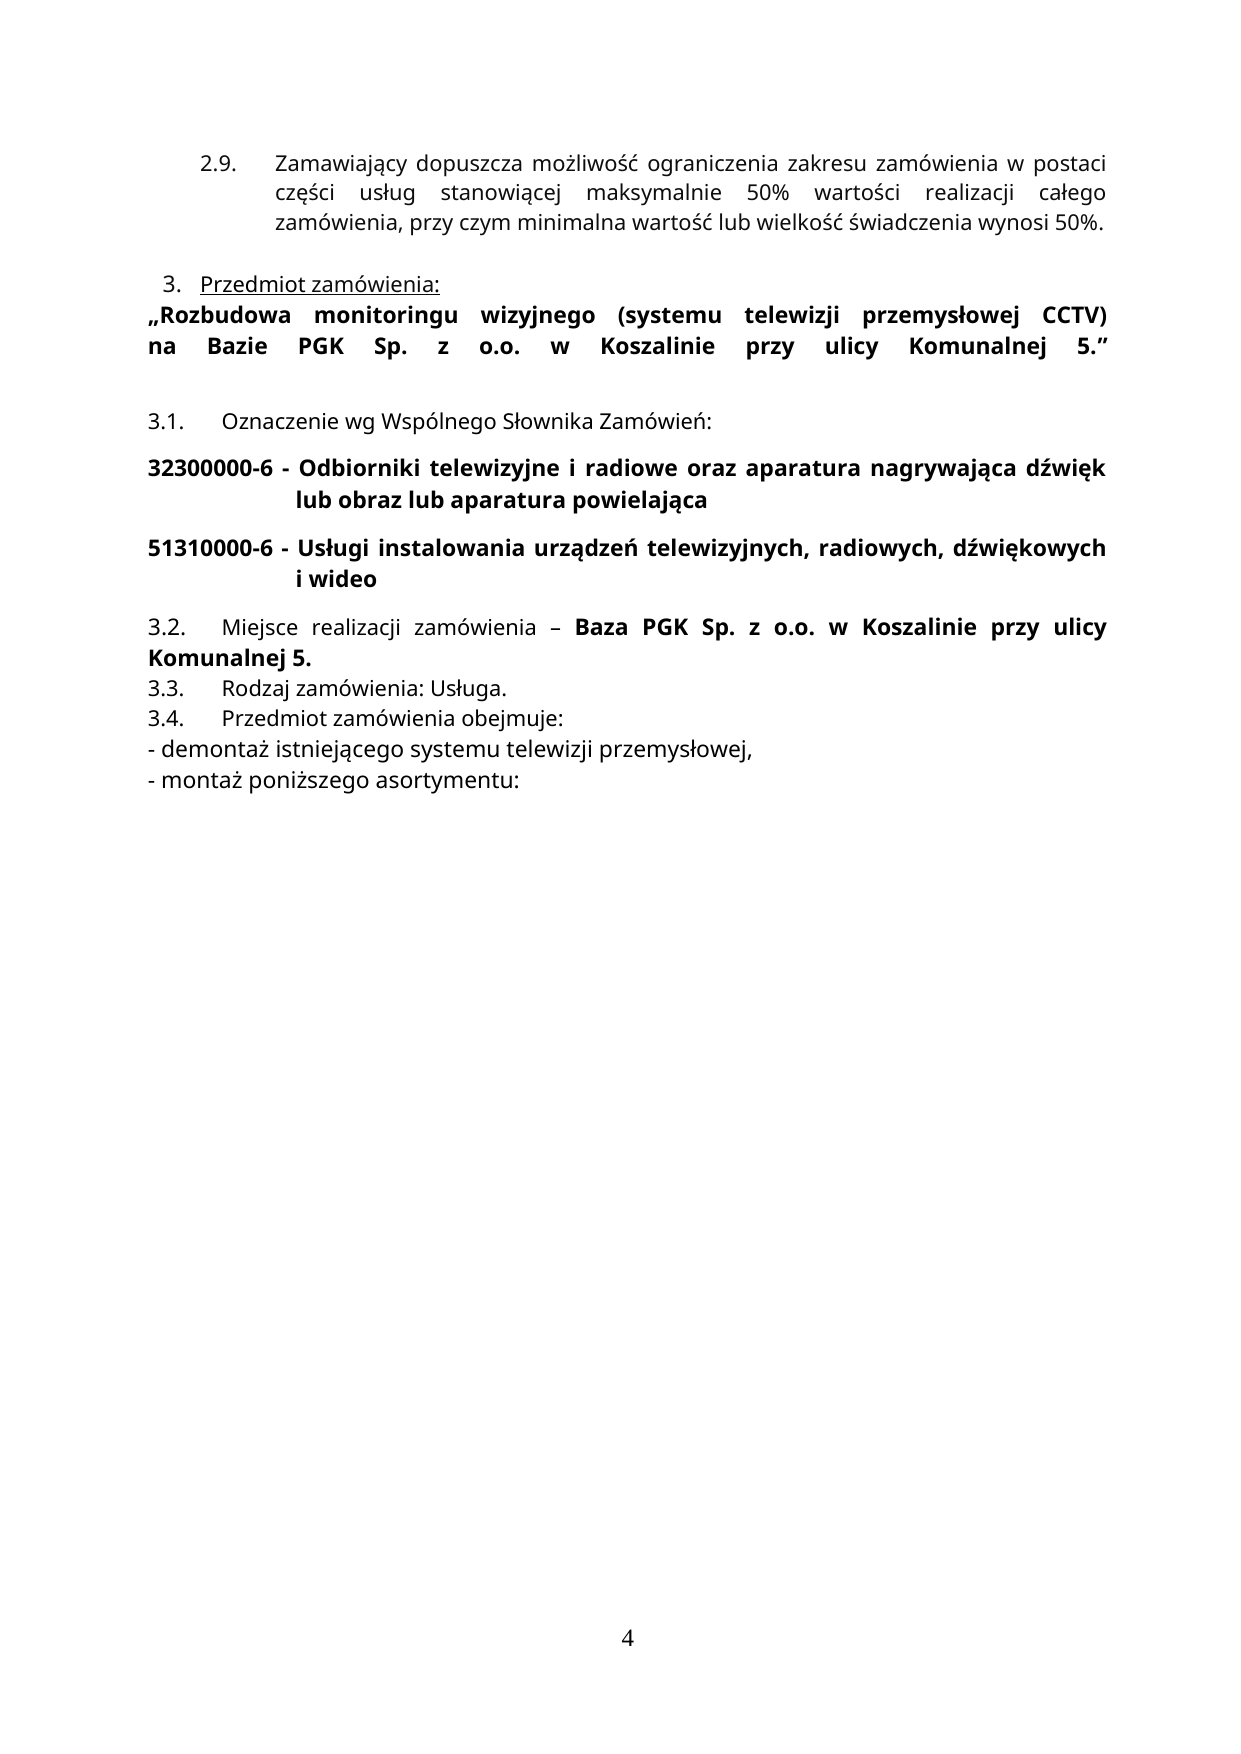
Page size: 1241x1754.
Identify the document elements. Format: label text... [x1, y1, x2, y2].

text 3.3. Rodzaj zamówienia: Usługa. [148, 673, 1107, 703]
text 3.2. Miejsce realizacji zamówienia – Baza PGK Sp. z o.o. w Koszalinie przy ulicy Komunalnej 5. [148, 611, 1107, 673]
text - montaż poniższego asortymentu: [148, 764, 1107, 795]
text 32300000-6 - Odbiorniki telewizyjne i radiowe oraz aparatura nagrywająca dźwięk lub obraz lub aparatura powielająca [148, 452, 1107, 515]
text 3.4. Przedmiot zamówienia obejmuje: [148, 703, 1107, 733]
text 51310000-6 - Usługi instalowania urządzeń telewizyjnych, radiowych, dźwiękowych i wideo [148, 532, 1107, 594]
list Zamawiający dopuszcza możliwość ograniczenia zakresu zamówienia w postaci części usług stanowiącej maksymalnie 50% wartości realizacji całego zamówienia, przy czym minimalna wartość lub wielkość świadczenia wynosi 50%. [200, 148, 1107, 237]
list Przedmiot zamówienia: [162, 267, 1107, 299]
text - demontaż istniejącego systemu telewizji przemysłowej, [148, 733, 1107, 764]
text „Rozbudowa monitoringu wizyjnego (systemu telewizji przemysłowej CCTV) na Bazie PGK Sp. z o.o. w Koszalinie przy ulicy Komunalnej 5.” [148, 299, 1107, 389]
text 3.1. Oznaczenie wg Wspólnego Słownika Zamówień: [148, 406, 1107, 436]
